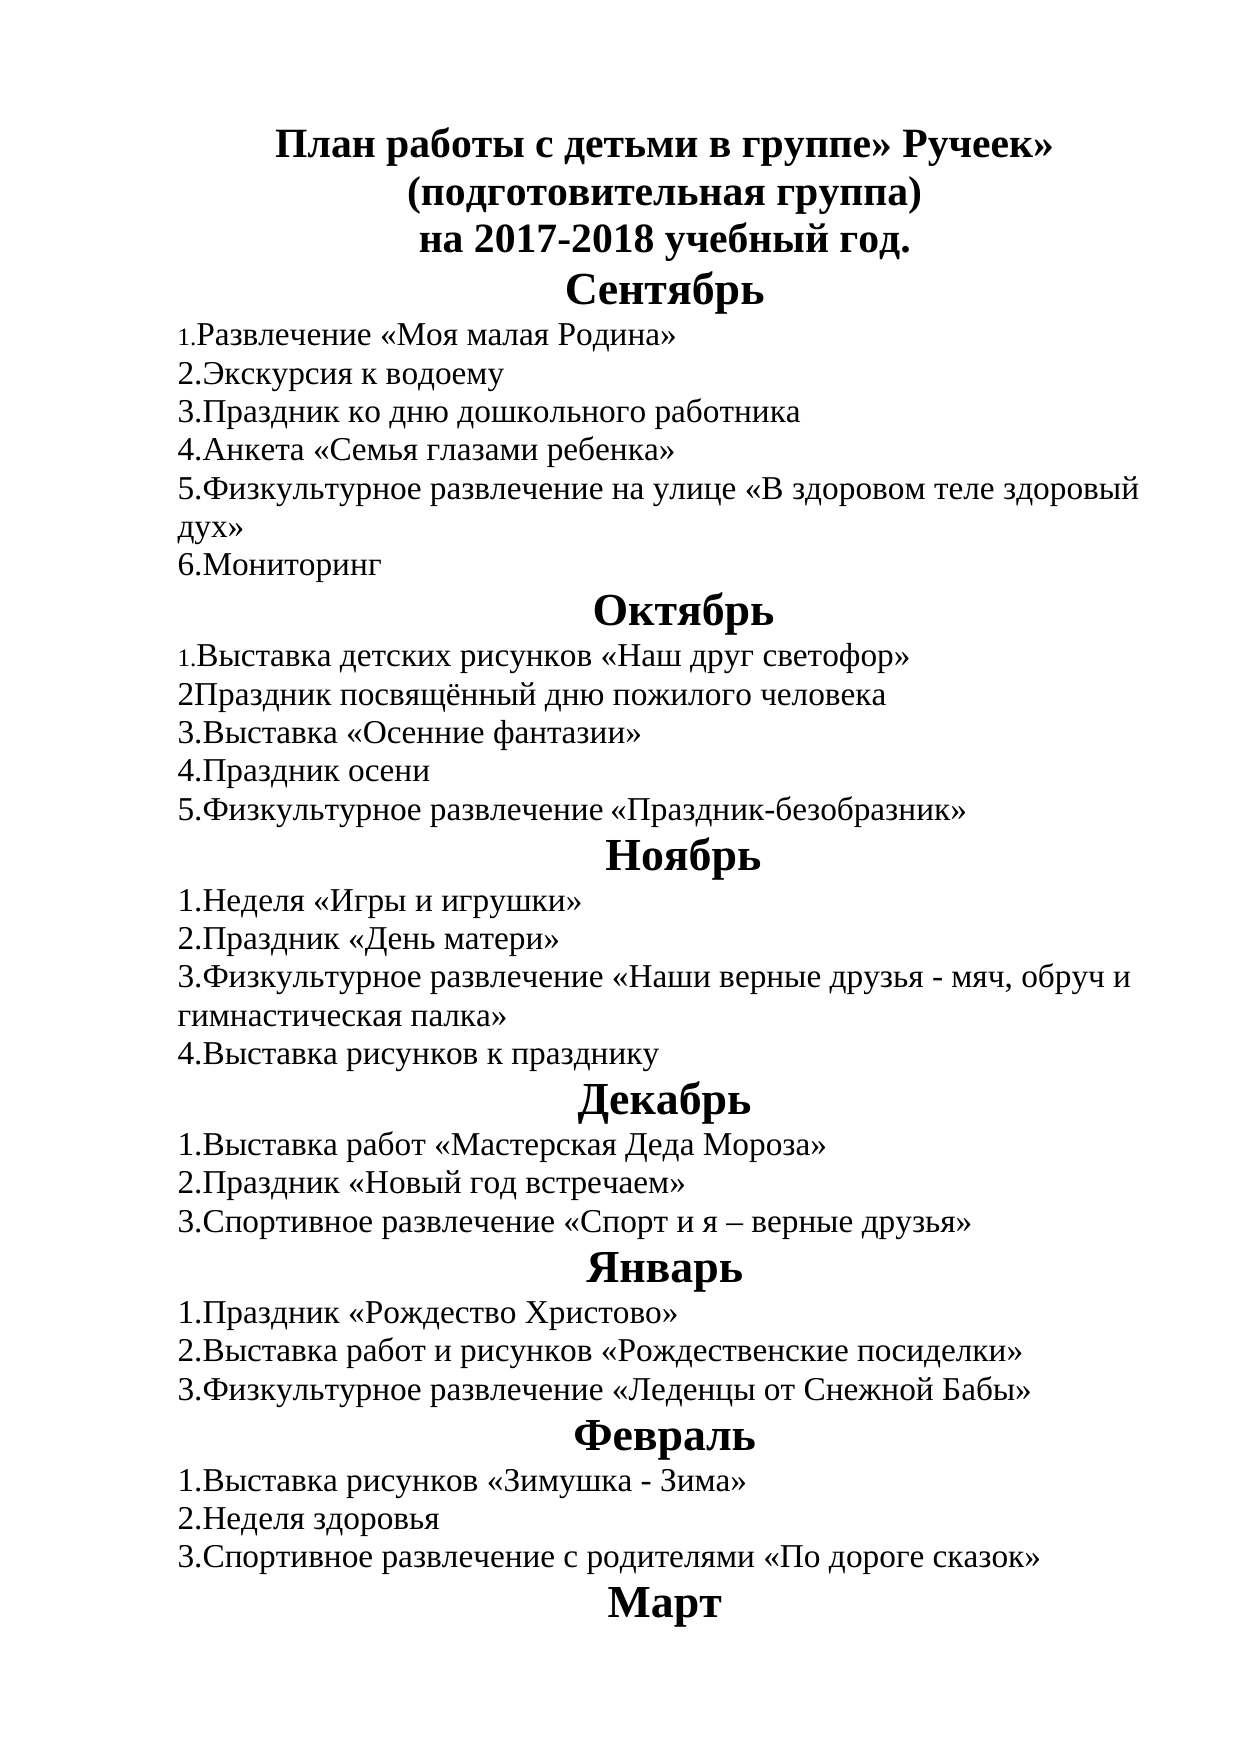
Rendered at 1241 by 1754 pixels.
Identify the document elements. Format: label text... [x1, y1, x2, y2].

text 4.Праздник осени [177, 751, 1152, 789]
text Ноябрь [215, 827, 1152, 880]
text 2.Неделя здоровья [177, 1498, 1152, 1536]
text 1.Развлечение «Моя малая Родина» [177, 314, 1152, 353]
text 1.Выставка детских рисунков «Наш друг светофор» [177, 636, 1152, 674]
text 4.Анкета «Семья глазами ребенка» [177, 429, 1152, 468]
text 3.Физкультурное развлечение «Наши верные друзья - мяч, обруч и гимнастическая палка» [177, 957, 1152, 1033]
text 1.Выставка рисунков «Зимушка - Зима» [177, 1460, 1152, 1498]
text 4.Выставка рисунков к празднику [177, 1033, 1152, 1072]
text 2Праздник посвящённый дню пожилого человека [177, 674, 1152, 712]
text Февраль [177, 1407, 1152, 1460]
text Март [177, 1575, 1152, 1627]
text Сентябрь [177, 262, 1152, 314]
text 5.Физкультурное развлечение на улице «В здоровом теле здоровый дух» [177, 468, 1152, 544]
text 2.Экскурсия к водоему [177, 353, 1152, 391]
text Октябрь [215, 583, 1152, 636]
text Декабрь [177, 1072, 1152, 1124]
text 3.Выставка «Осенние фантазии» [177, 712, 1152, 751]
text 3.Спортивное развлечение «Спорт и я – верные друзья» [177, 1201, 1152, 1239]
text 5.Физкультурное развлечение «Праздник-безобразник» [177, 789, 1152, 827]
text 1.Выставка работ «Мастерская Деда Мороза» [177, 1124, 1152, 1163]
text 2.Выставка работ и рисунков «Рождественские посиделки» [177, 1330, 1152, 1369]
text 6.Мониторинг [177, 544, 1152, 583]
text 3.Физкультурное развлечение «Леденцы от Снежной Бабы» [177, 1369, 1152, 1407]
text Январь [177, 1239, 1152, 1292]
text 1.Неделя «Игры и игрушки» [177, 880, 1152, 918]
text 3.Праздник ко дню дошкольного работника [177, 391, 1152, 429]
text 2.Праздник «Новый год встречаем» [177, 1163, 1152, 1201]
text План работы с детьми в группе» Ручеек» (подготовительная группа) [177, 118, 1152, 214]
text на 2017-2018 учебный год. [177, 214, 1152, 262]
text 3.Спортивное развлечение с родителями «По дороге сказок» [177, 1536, 1152, 1575]
text 1.Праздник «Рождество Христово» [177, 1292, 1152, 1330]
text 2.Праздник «День матери» [177, 918, 1152, 957]
